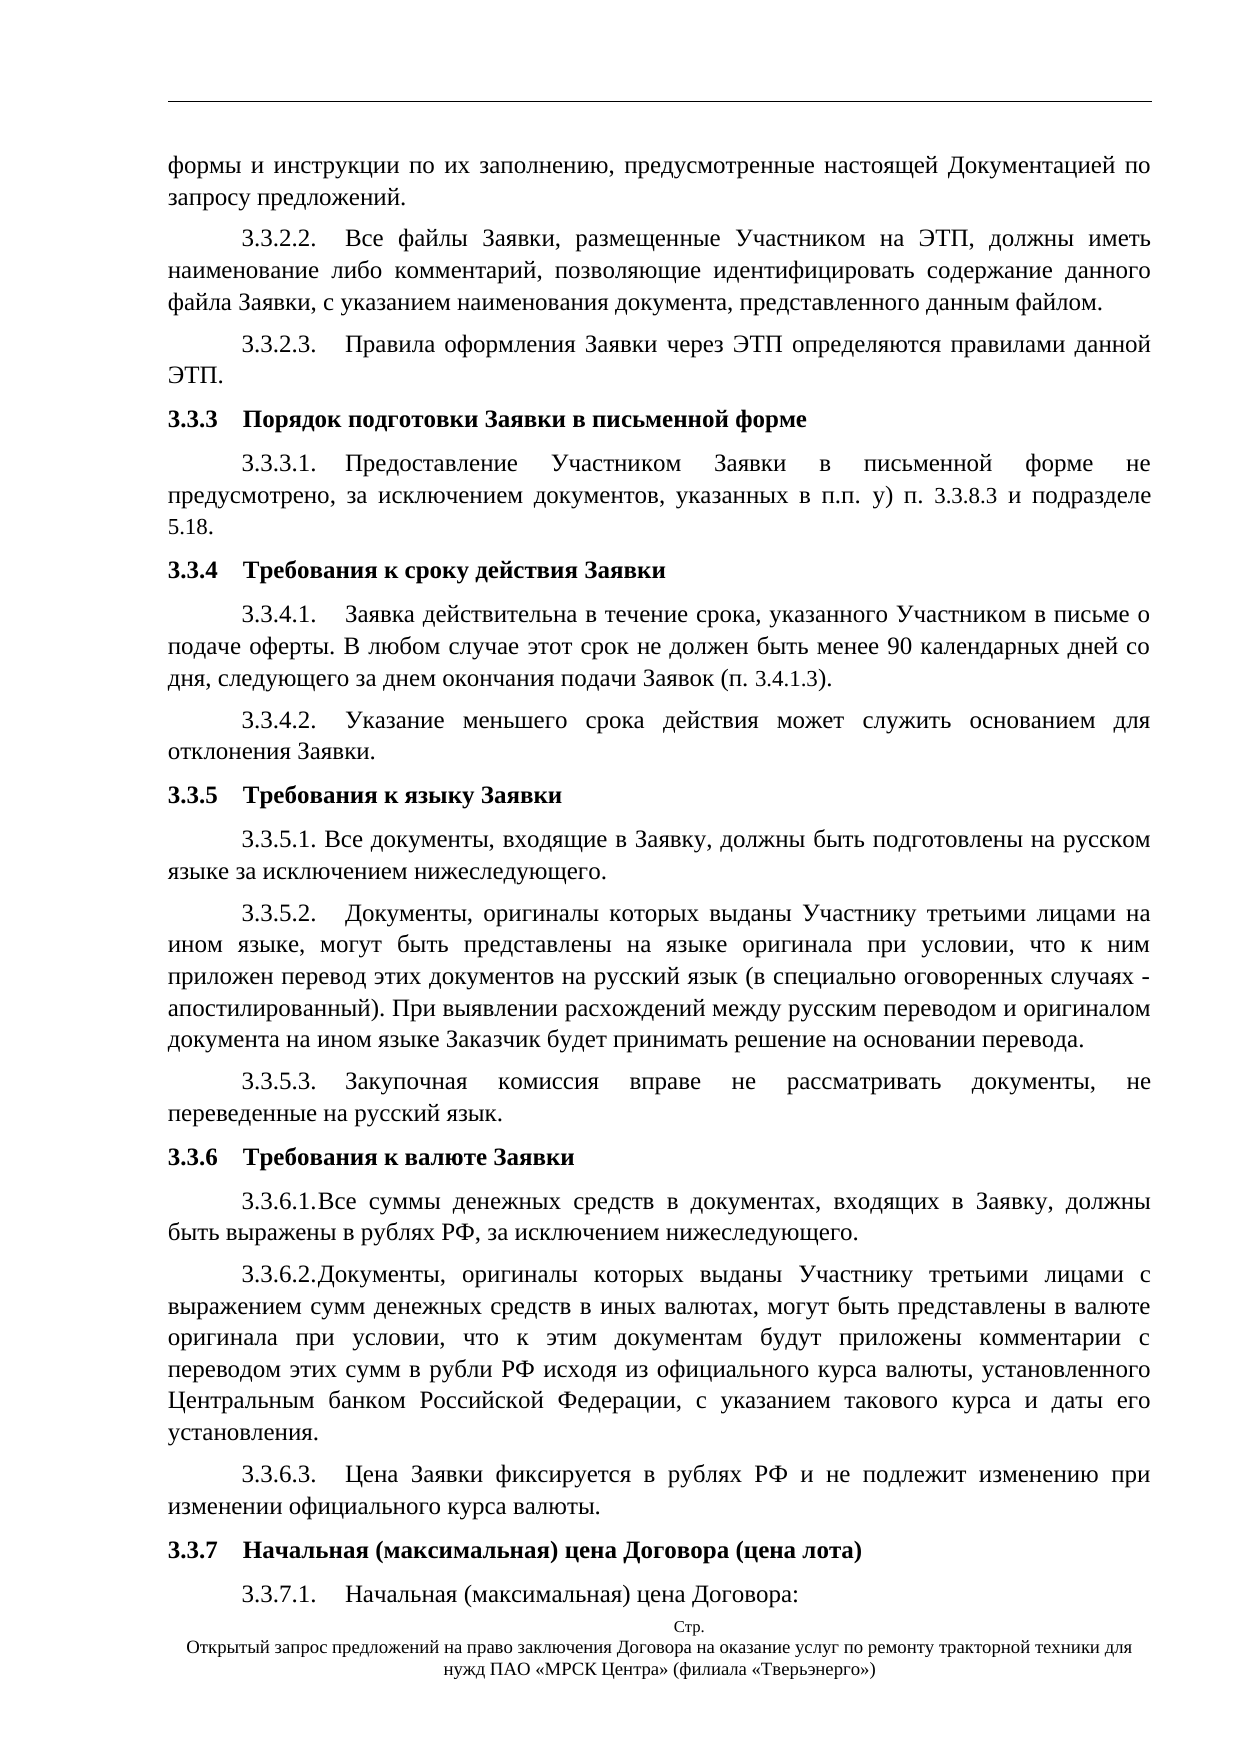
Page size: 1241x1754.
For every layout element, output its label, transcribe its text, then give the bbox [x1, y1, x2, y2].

list Заявка действительна в течение срока, указанного Участником в письме о подаче оферты. В любом случае этот срок не должен быть менее 90 календарных дней со дня, следующего за днем окончания подачи Заявок (п. 3.4.1.3). [168, 599, 1151, 691]
subtitle Требования к языку Заявки [168, 780, 1152, 809]
list Начальная (максимальная) цена Договора: [168, 1579, 1150, 1608]
subtitle Требования к сроку действия Заявки [168, 556, 1152, 584]
list Документы, оригиналы которых выданы Участнику третьими лицами на ином языке, могут быть представлены на языке оригинала при условии, что к ним приложен перевод этих документов на русский язык (в специально оговоренных случаях - апостилированный). При выявлении расхождений между русским переводом и оригиналом документа на ином языке Заказчик будет принимать решение на основании перевода. [168, 898, 1152, 1053]
list Все суммы денежных средств в документах, входящих в Заявку, должны быть выражены в рублях РФ, за исключением нижеследующего. [168, 1186, 1152, 1246]
subtitle Начальная (максимальная) цена Договора (цена лота) [168, 1535, 1152, 1563]
list Предоставление Участником Заявки в письменной форме не предусмотрено, за исключением документов, указанных в п.п. ф) п. 3.3.8.3 и подразделе 5.18. [168, 448, 1152, 540]
list Все файлы Заявки, размещенные Участником на ЭТП, должны иметь наименование либо комментарий, позволяющие идентифицировать содержание данного файла Заявки, с указанием наименования документа, представленного данным файлом. [168, 223, 1152, 315]
text 3.3.5.1. Все документы, входящие в Заявку, должны быть подготовлены на русском языке за исключением нижеследующего. [168, 824, 1152, 885]
list Закупочная комиссия вправе не рассматривать документы, не переведенные на русский язык. [168, 1066, 1152, 1126]
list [168, 150, 1152, 210]
list Указание меньшего срока действия может служить основанием для отклонения Заявки. [168, 705, 1151, 765]
list Правила оформления Заявки через ЭТП определяются правилами данной ЭТП. [168, 329, 1152, 389]
list Документы, оригиналы которых выданы Участнику третьими лицами с выражением сумм денежных средств в иных валютах, могут быть представлены в валюте оригинала при условии, что к этим документам будут приложены комментарии с переводом этих сумм в рубли РФ исходя из официального курса валюты, установленного Центральным банком Российской Федерации, с указанием такового курса и даты его установления. [168, 1259, 1152, 1446]
subtitle Порядок подготовки Заявки в письменной форме [168, 404, 1152, 433]
list Цена Заявки фиксируется в рублях РФ и не подлежит изменению при изменении официального курса валюты. [168, 1459, 1152, 1519]
subtitle Требования к валюте Заявки [168, 1142, 1152, 1171]
